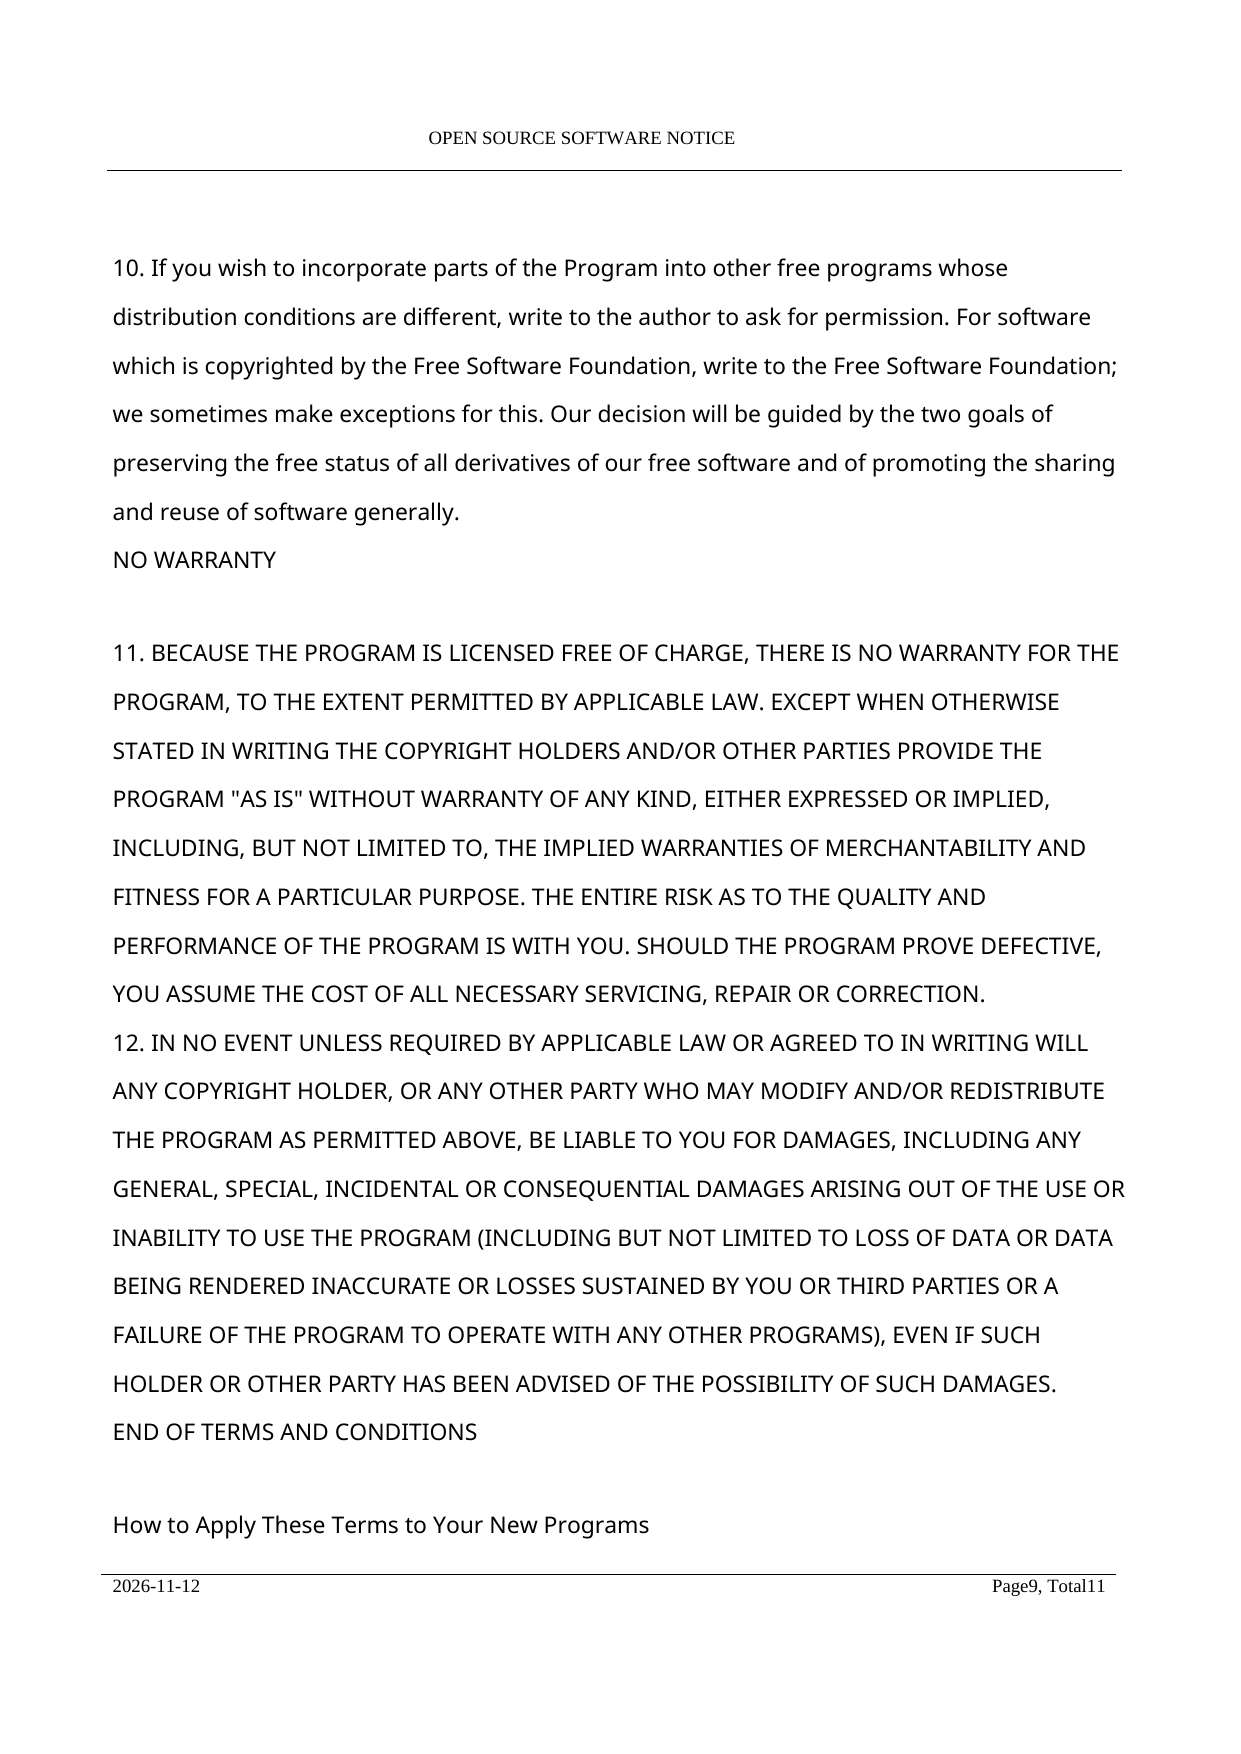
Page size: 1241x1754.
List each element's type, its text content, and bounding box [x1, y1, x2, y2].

text 12. IN NO EVENT UNLESS REQUIRED BY APPLICABLE LAW OR AGREED TO IN WRITING WILL ANY COPYRIGHT HOLDER, OR ANY OTHER PARTY WHO MAY MODIFY AND/OR REDISTRIBUTE THE PROGRAM AS PERMITTED ABOVE, BE LIABLE TO YOU FOR DAMAGES, INCLUDING ANY GENERAL, SPECIAL, INCIDENTAL OR CONSEQUENTIAL DAMAGES ARISING OUT OF THE USE OR INABILITY TO USE THE PROGRAM (INCLUDING BUT NOT LIMITED TO LOSS OF DATA OR DATA BEING RENDERED INACCURATE OR LOSSES SUSTAINED BY YOU OR THIRD PARTIES OR A FAILURE OF THE PROGRAM TO OPERATE WITH ANY OTHER PROGRAMS), EVEN IF SUCH HOLDER OR OTHER PARTY HAS BEEN ADVISED OF THE POSSIBILITY OF SUCH DAMAGES. [112, 1026, 1128, 1400]
text 10. If you wish to incorporate parts of the Program into other free programs whose distribution conditions are different, write to the author to ask for permission. For software which is copyrighted by the Free Software Foundation, write to the Free Software Foundation; we sometimes make exceptions for this. Our decision will be guided by the two goals of preserving the free status of all derivatives of our free software and of promoting the sharing and reuse of software generally. [112, 251, 1128, 528]
text NO WARRANTY [112, 543, 1128, 576]
text 11. BECAUSE THE PROGRAM IS LICENSED FREE OF CHARGE, THERE IS NO WARRANTY FOR THE PROGRAM, TO THE EXTENT PERMITTED BY APPLICABLE LAW. EXCEPT WHEN OTHERWISE STATED IN WRITING THE COPYRIGHT HOLDERS AND/OR OTHER PARTIES PROVIDE THE PROGRAM "AS IS" WITHOUT WARRANTY OF ANY KIND, EITHER EXPRESSED OR IMPLIED, INCLUDING, BUT NOT LIMITED TO, THE IMPLIED WARRANTIES OF MERCHANTABILITY AND FITNESS FOR A PARTICULAR PURPOSE. THE ENTIRE RISK AS TO THE QUALITY AND PERFORMANCE OF THE PROGRAM IS WITH YOU. SHOULD THE PROGRAM PROVE DEFECTIVE, YOU ASSUME THE COST OF ALL NECESSARY SERVICING, REPAIR OR CORRECTION. [112, 637, 1128, 1010]
text END OF TERMS AND CONDITIONS [112, 1415, 1128, 1448]
text How to Apply These Terms to Your New Programs [112, 1508, 1128, 1541]
